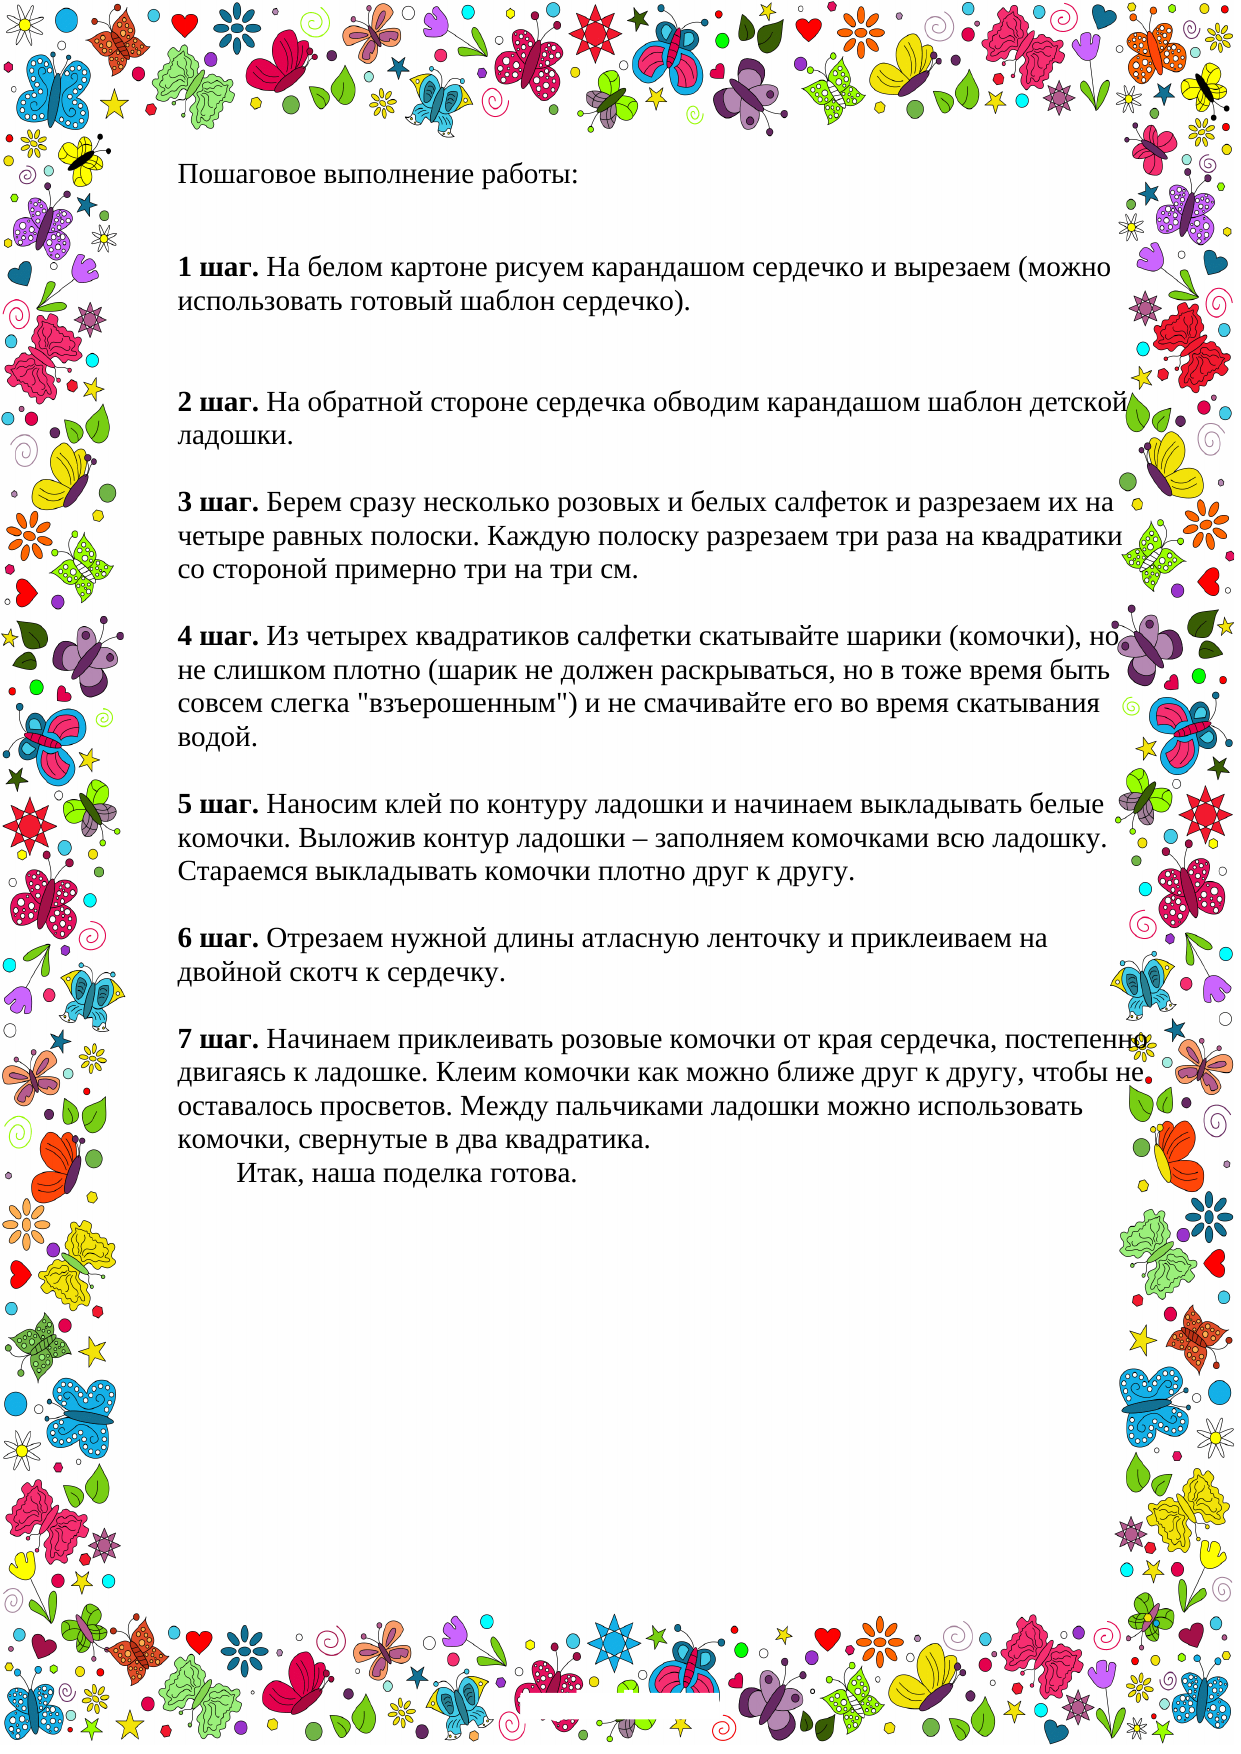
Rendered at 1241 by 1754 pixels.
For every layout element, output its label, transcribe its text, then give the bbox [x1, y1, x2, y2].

text 5 шаг. Наносим клей по контуру ладошки и начинаем выкладывать белые комочки. Выложив контур ладошки – заполняем комочками всю ладошку. Стараемся выкладывать комочки плотно друг к другу. [177, 753, 1152, 887]
text 7 шаг. Начинаем приклеивать розовые комочки от края сердечка, постепенно двигаясь к ладошке. Клеим комочки как можно ближе друг к другу, чтобы не оставалось просветов. Между пальчиками ладошки можно использовать комочки, свернутые в два квадратика. [177, 987, 1152, 1155]
text 4 шаг. Из четырех квадратиков салфетки скатывайте шарики (комочки), но не слишком плотно (шарик не должен раскрываться, но в тоже время быть совсем слегка "взъерошенным") и не смачивайте его во время скатывания водой. [177, 585, 1152, 753]
text 3 шаг. Берем сразу несколько розовых и белых салфеток и разрезаем их на четыре равных полоски. Каждую полоску разрезаем три раза на квадратики со стороной примерно три на три см. [177, 451, 1152, 585]
text 6 шаг. Отрезаем нужной длины атласную ленточку и приклеиваем на двойной скотч к сердечку. [177, 887, 1152, 987]
text Итак, наша поделка готова. [177, 1155, 1152, 1189]
text 1 шаг. На белом картоне рисуем карандашом сердечко и вырезаем (можно использовать готовый шаблон сердечко). [177, 249, 1152, 317]
text Пошаговое выполнение работы: [177, 118, 1152, 190]
picture [0, 0, 1235, 1745]
text 2 шаг. На обратной стороне сердечка обводим карандашом шаблон детской ладошки. [177, 384, 1152, 451]
